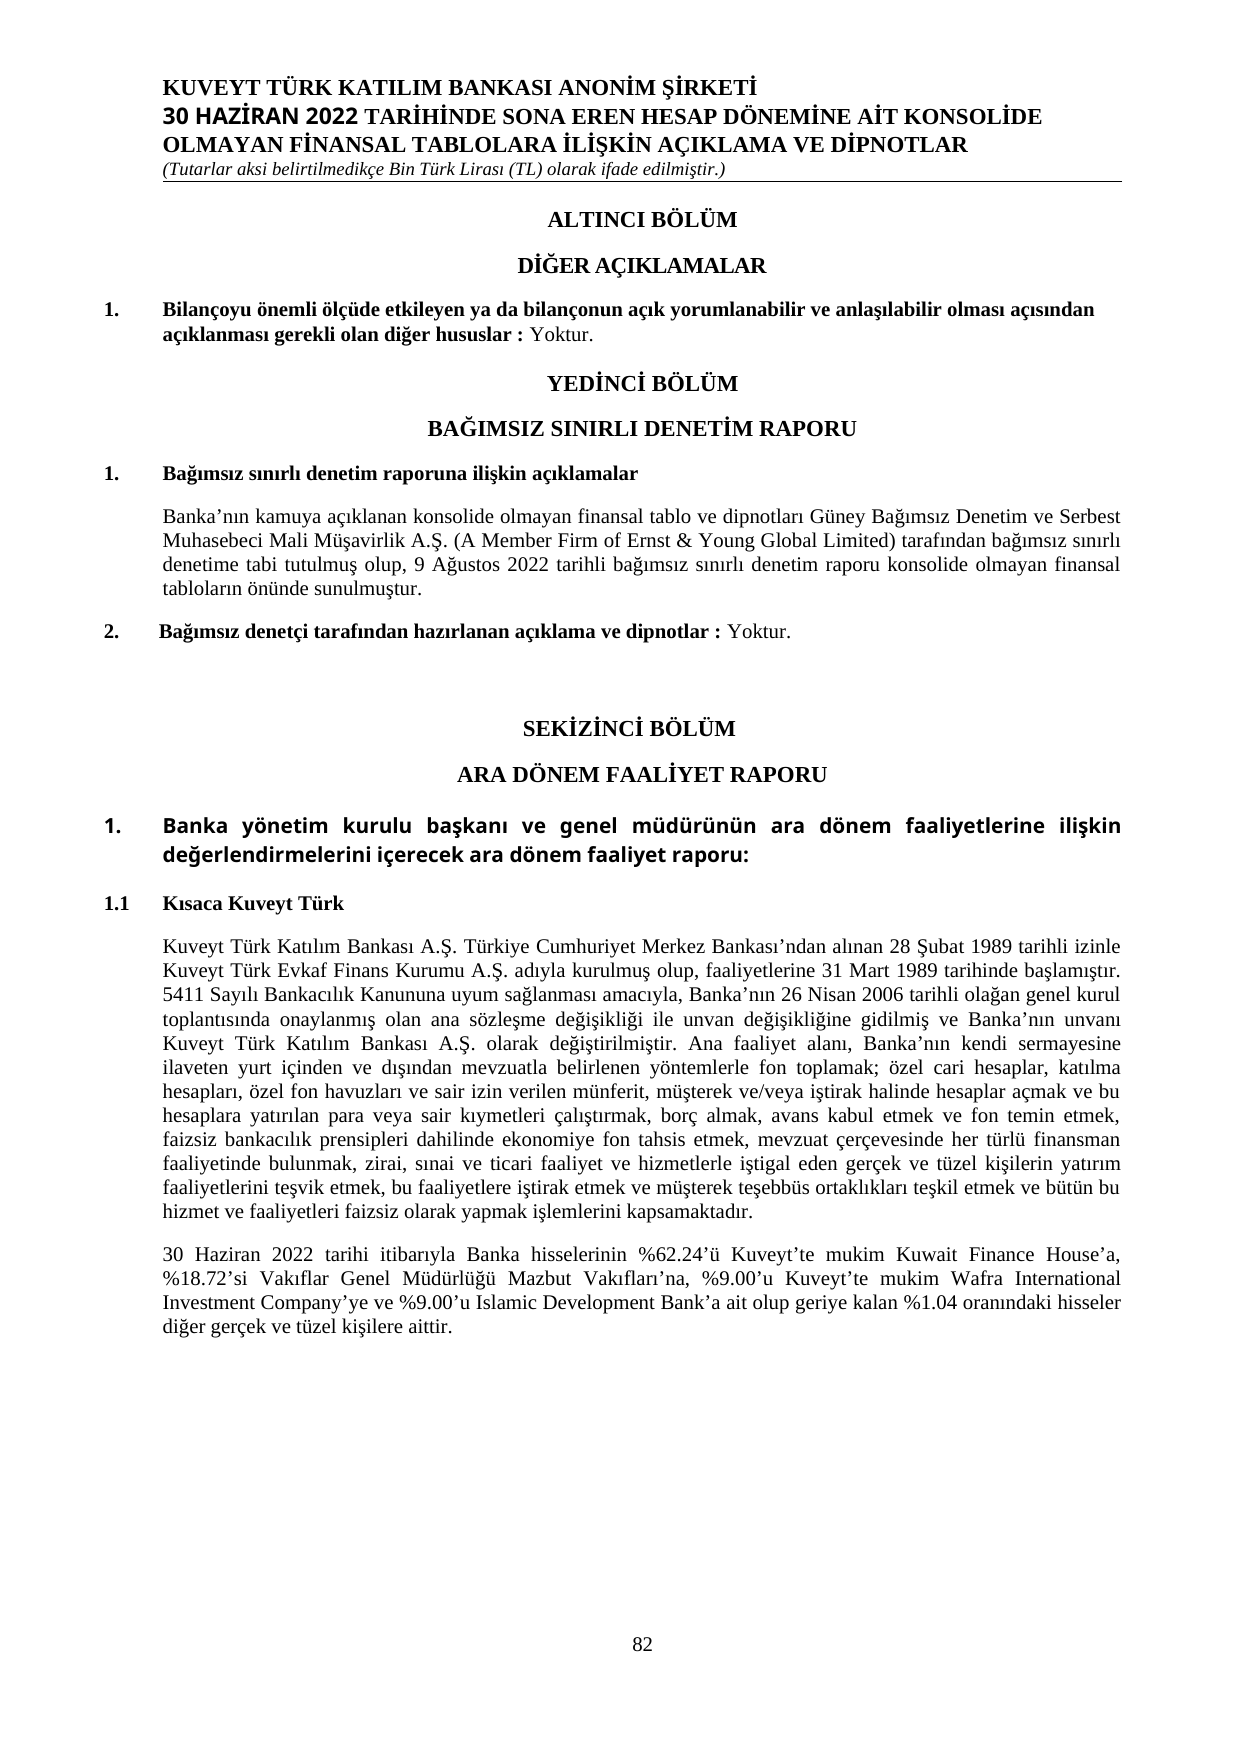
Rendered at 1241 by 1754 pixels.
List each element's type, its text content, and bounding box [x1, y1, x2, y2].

text 1. Banka yönetim kurulu başkanı ve genel müdürünün ara dönem faaliyetlerine ilişkin değerlendirmelerini içerecek ara dönem faaliyet raporu: [103, 811, 1122, 868]
text SEKİZİNCİ BÖLÜM [162, 716, 1122, 742]
text Banka’nın kamuya açıklanan konsolide olmayan finansal tablo ve dipnotları Güney Bağımsız Denetim ve Serbest Muhasebeci Mali Müşavirlik A.Ş. (A Member Firm of Ernst & Young Global Limited) tarafından bağımsız sınırlı denetime tabi tutulmuş olup, 9 Ağustos 2022 tarihli bağımsız sınırlı denetim raporu konsolide olmayan finansal tabloların önünde sunulmuştur. [162, 504, 1122, 600]
subtitle 1. Bağımsız sınırlı denetim raporuna ilişkin açıklamalar [103, 461, 1122, 485]
subtitle 1. Bilançoyu önemli ölçüde etkileyen ya da bilançonun açık yorumlanabilir ve anlaşılabilir olması açısından açıklanması gerekli olan diğer hususlar : Yoktur. [103, 297, 1122, 346]
text ARA DÖNEM FAALİYET RAPORU [162, 761, 1122, 787]
text ALTINCI BÖLÜM [162, 206, 1122, 233]
text BAĞIMSIZ SINIRLI DENETİM RAPORU [162, 415, 1122, 441]
subtitle 2. Bağımsız denetçi tarafından hazırlanan açıklama ve dipnotlar : Yoktur. [103, 619, 1122, 643]
text YEDİNCİ BÖLÜM [162, 369, 1122, 396]
text 30 Haziran 2022 tarihi itibarıyla Banka hisselerinin %62.24’ü Kuveyt’te mukim Kuwait Finance House’a, %18.72’si Vakıflar Genel Müdürlüğü Mazbut Vakıfları’na, %9.00’u Kuveyt’te mukim Wafra International Investment Company’ye ve %9.00’u Islamic Development Bank’a ait olup geriye kalan %1.04 oranındaki hisseler diğer gerçek ve tüzel kişilere aittir. [162, 1242, 1122, 1338]
text 1.1 Kısaca Kuveyt Türk [103, 891, 1122, 915]
text Kuveyt Türk Katılım Bankası A.Ş. Türkiye Cumhuriyet Merkez Bankası’ndan alınan 28 Şubat 1989 tarihli izinle Kuveyt Türk Evkaf Finans Kurumu A.Ş. adıyla kurulmuş olup, faaliyetlerine 31 Mart 1989 tarihinde başlamıştır. 5411 Sayılı Bankacılık Kanununa uyum sağlanması amacıyla, Banka’nın 26 Nisan 2006 tarihli olağan genel kurul toplantısında onaylanmış olan ana sözleşme değişikliği ile unvan değişikliğine gidilmiş ve Banka’nın unvanı Kuveyt Türk Katılım Bankası A.Ş. olarak değiştirilmiştir. Ana faaliyet alanı, Banka’nın kendi sermayesine ilaveten yurt içinden ve dışından mevzuatla belirlenen yöntemlerle fon toplamak; özel cari hesaplar, katılma hesapları, özel fon havuzları ve sair izin verilen münferit, müşterek ve/veya iştirak halinde hesaplar açmak ve bu hesaplara yatırılan para veya sair kıymetleri çalıştırmak, borç almak, avans kabul etmek ve fon temin etmek, faizsiz bankacılık prensipleri dahilinde ekonomiye fon tahsis etmek, mevzuat çerçevesinde her türlü finansman faaliyetinde bulunmak, zirai, sınai ve ticari faaliyet ve hizmetlerle iştigal eden gerçek ve tüzel kişilerin yatırım faaliyetlerini teşvik etmek, bu faaliyetlere iştirak etmek ve müşterek teşebbüs ortaklıkları teşkil etmek ve bütün bu hizmet ve faaliyetleri faizsiz olarak yapmak işlemlerini kapsamaktadır. [162, 934, 1122, 1223]
text DİĞER AÇIKLAMALAR [162, 252, 1122, 278]
